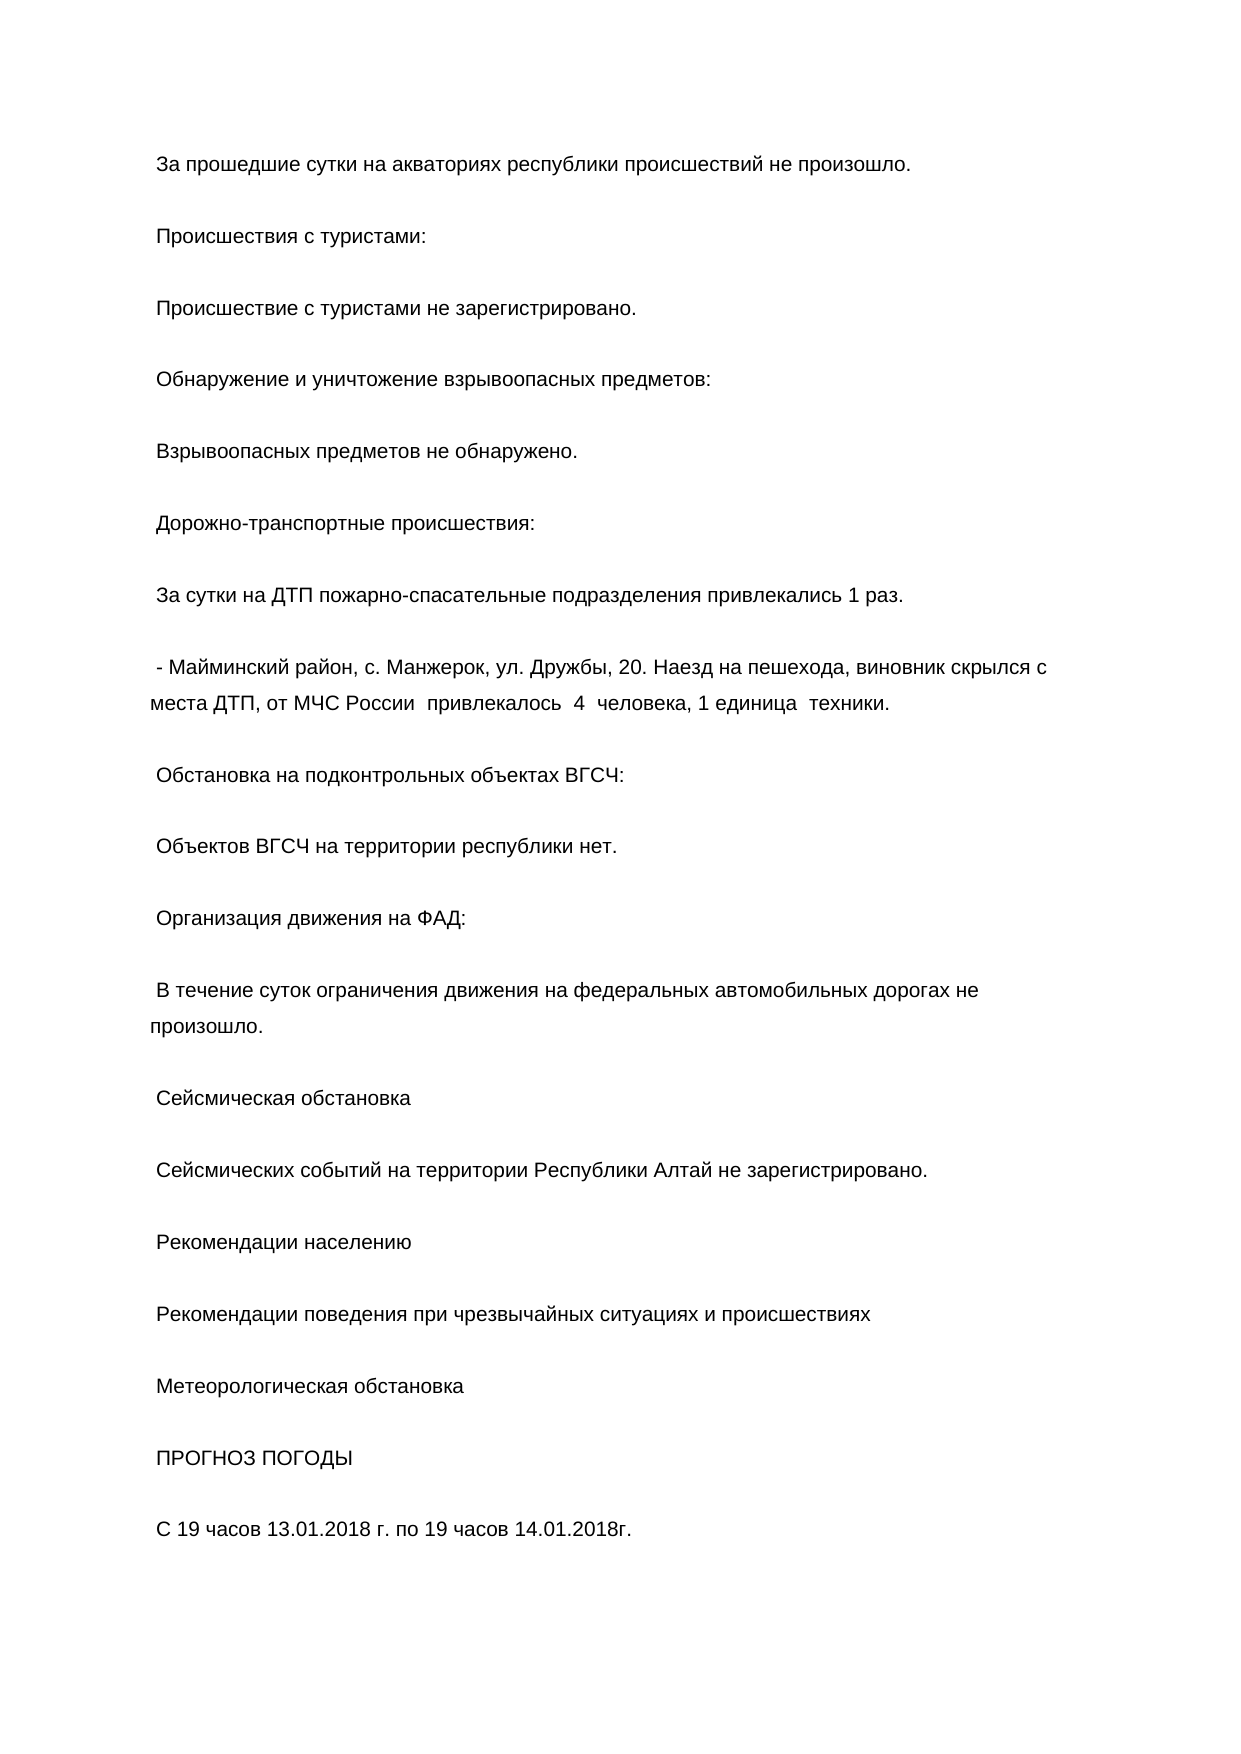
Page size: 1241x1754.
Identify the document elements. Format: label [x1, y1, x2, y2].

table_cell [140, 150, 1078, 1577]
